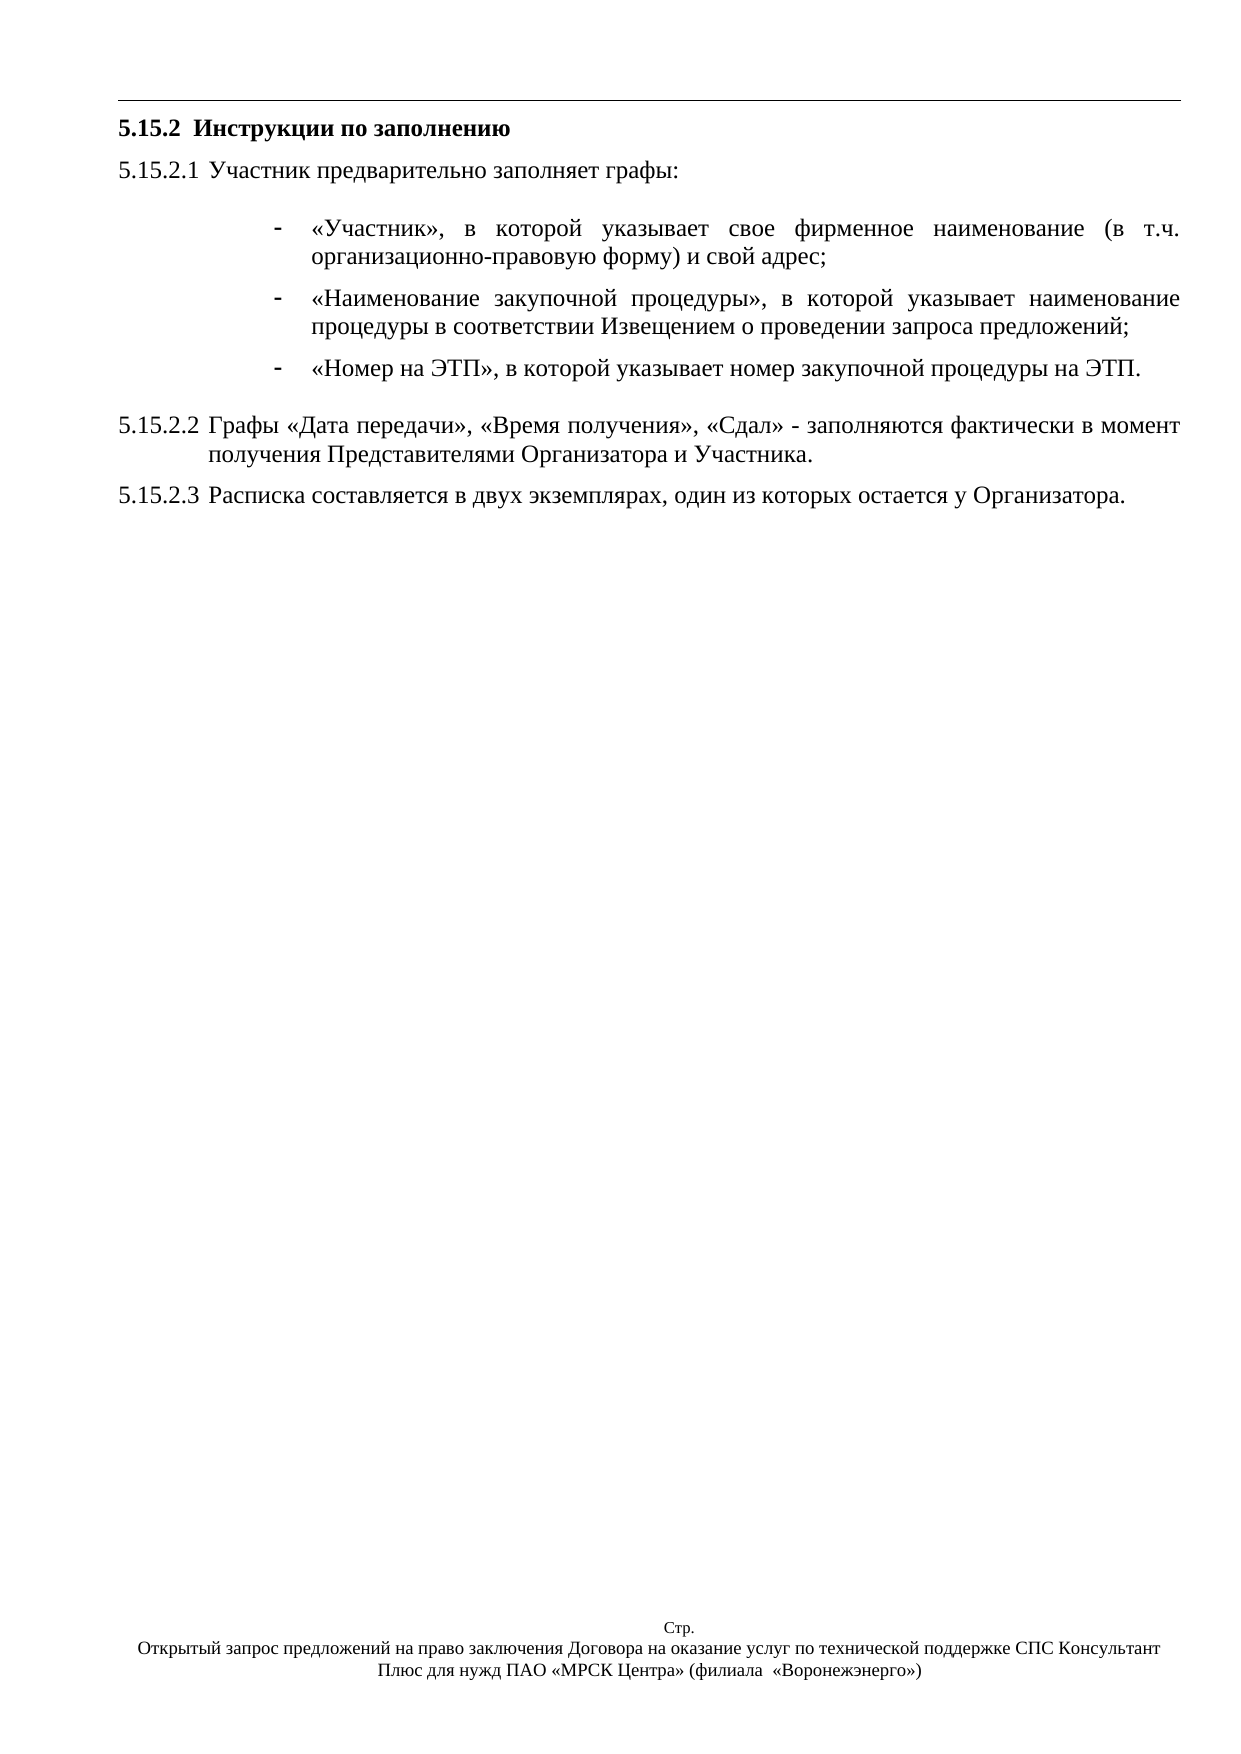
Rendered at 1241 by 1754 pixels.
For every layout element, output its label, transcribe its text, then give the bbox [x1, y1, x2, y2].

list Участник предварительно заполняет графы: [118, 155, 1181, 183]
list «Номер на ЭТП», в которой указывает номер закупочной процедуры на ЭТП. [274, 353, 1181, 381]
list Расписка составляется в двух экземплярах, один из которых остается у Организатора. [118, 481, 1181, 509]
subtitle Инструкции по заполнению [118, 113, 1181, 142]
list «Участник», в которой указывает свое фирменное наименование (в т.ч. организационно-правовую форму) и свой адрес; [274, 213, 1181, 270]
list Графы «Дата передачи», «Время получения», «Сдал» - заполняются фактически в момент получения Представителями Организатора и Участника. [118, 411, 1181, 468]
list «Наименование закупочной процедуры», в которой указывает наименование процедуры в соответствии Извещением о проведении запроса предложений; [274, 283, 1181, 340]
